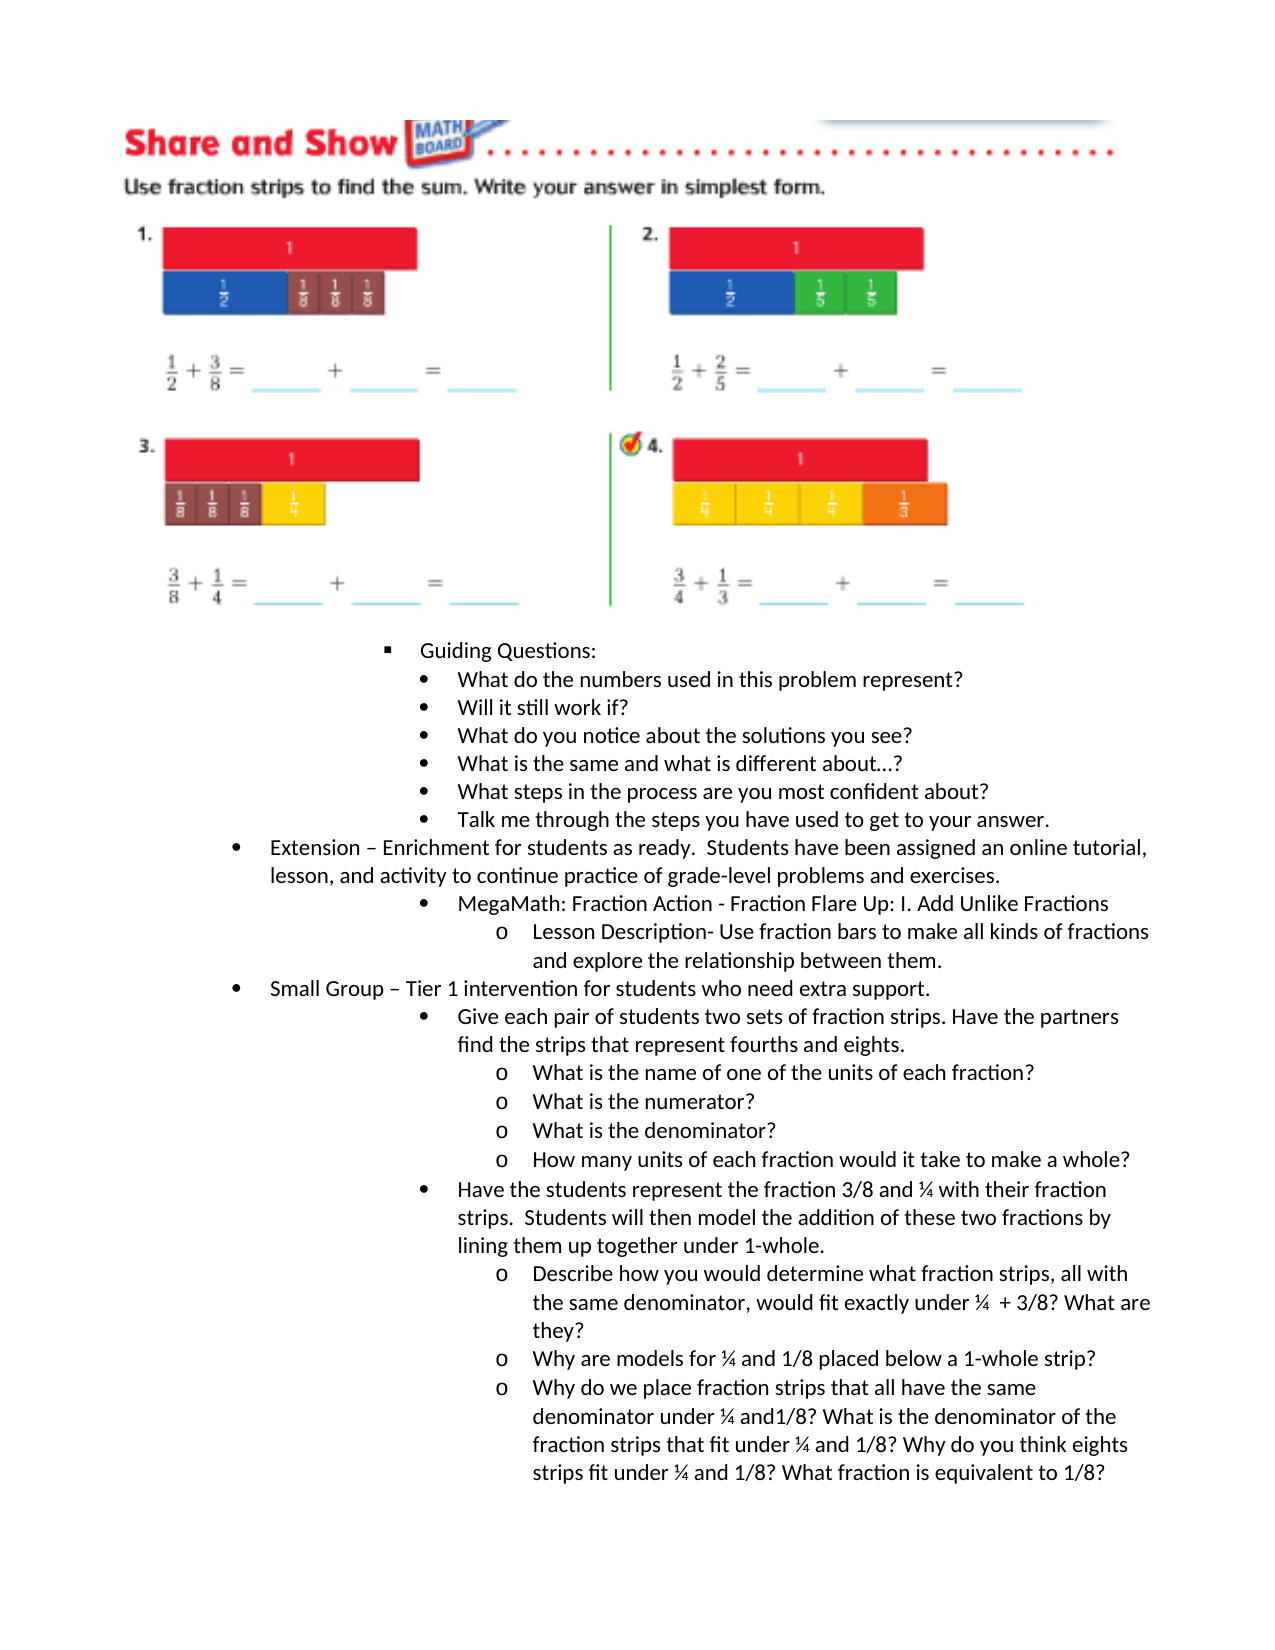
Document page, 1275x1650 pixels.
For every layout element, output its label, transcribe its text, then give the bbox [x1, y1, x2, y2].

list What is the denominator? [495, 1116, 1155, 1146]
list What is the name of one of the units of each fraction? [495, 1058, 1155, 1087]
list How many units of each fraction would it take to make a whole? [495, 1146, 1155, 1175]
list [495, 1373, 1155, 1486]
list MegaMath: Fraction Action - Fraction Flare Up: I. Add Unlike Fractions [420, 889, 1155, 917]
list What do the numbers used in this problem represent? [420, 665, 1155, 693]
list What do you notice about the solutions you see? [420, 721, 1155, 749]
list What steps in the process are you most confident about? [420, 777, 1155, 805]
list What is the numerator? [495, 1087, 1155, 1116]
list Have the students represent the fraction 3/8 and ¼ with their fraction strips. Students will then model the addition of these two fractions by lining them up together under 1-whole. [420, 1175, 1155, 1259]
list What is the same and what is different about…? [420, 749, 1155, 777]
list Give each pair of students two sets of fraction strips. Have the partners find the strips that represent fourths and eights. [420, 1002, 1155, 1058]
list Extension – Enrichment for students as ready. Students have been assigned an online tutorial, lesson, and activity to continue practice of grade-level problems and exercises. [232, 833, 1155, 889]
list Small Group – Tier 1 intervention for students who need extra support. [232, 974, 1155, 1002]
list Talk me through the steps you have used to get to your answer. [420, 805, 1155, 833]
list Describe how you would determine what fraction strips, all with the same denominator, would fit exactly under ¼ + 3/8? What are they? [495, 1259, 1155, 1344]
list Lesson Description- Use fraction bars to make all kinds of fractions and explore the relationship between them. [495, 917, 1155, 974]
list Why are models for ¼ and 1/8 placed below a 1-whole strip? [495, 1344, 1155, 1373]
picture [120, 120, 1127, 637]
list Guiding Questions: [382, 637, 1155, 665]
list Will it still work if? [420, 693, 1155, 721]
